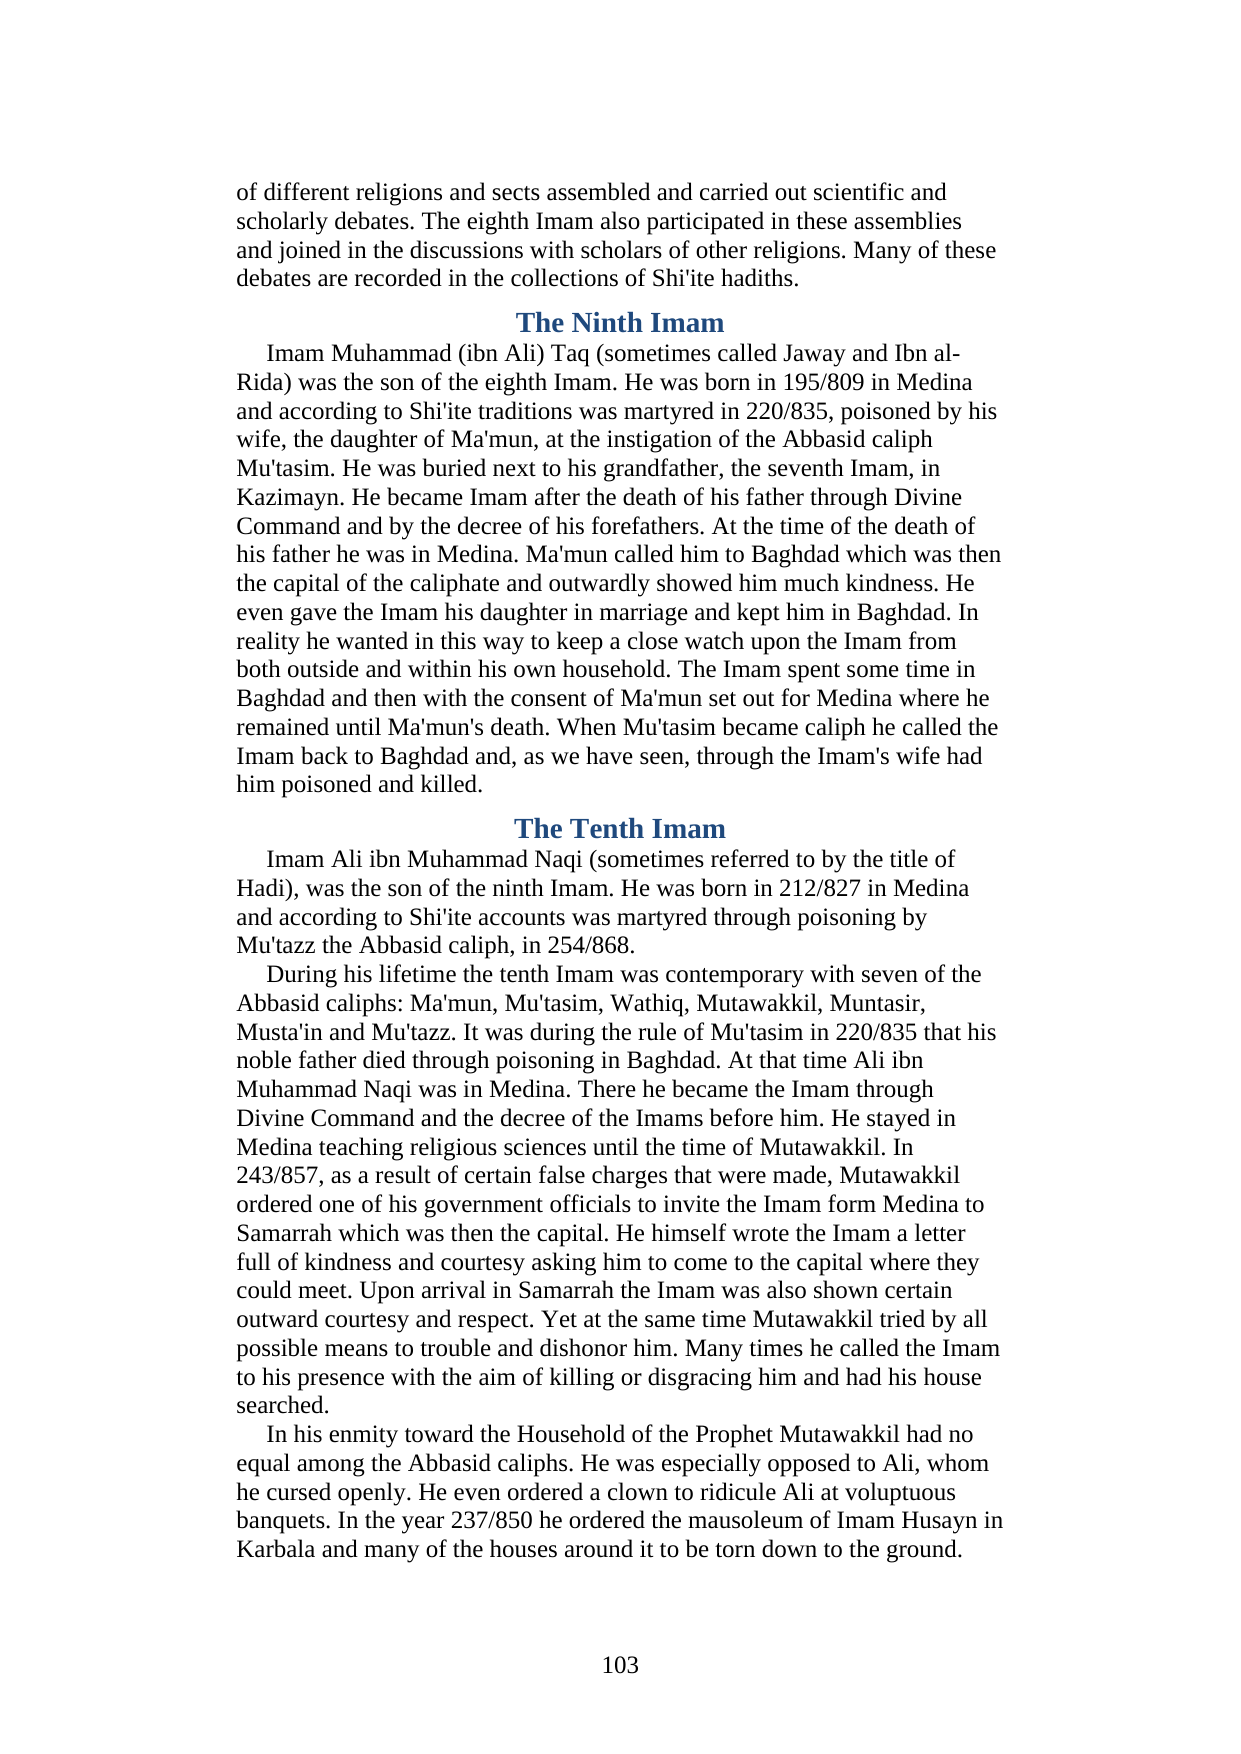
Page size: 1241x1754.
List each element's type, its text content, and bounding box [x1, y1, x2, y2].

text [236, 1419, 1004, 1563]
subtitle The Ninth Imam [236, 305, 1004, 338]
text Imam Ali ibn Muhammad Naqi (sometimes referred to by the title of Hadi), was the son of the ninth Imam. He was born in 212/827 in Medina and according to Shi'ite accounts was martyred through poisoning by Mu'tazz the Abbasid caliph, in 254/868. [236, 844, 1004, 959]
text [236, 177, 1004, 292]
text During his lifetime the tenth Imam was contemporary with seven of the Abbasid caliphs: Ma'mun, Mu'tasim, Wathiq, Mutawakkil, Muntasir, Musta'in and Mu'tazz. It was during the rule of Mu'tasim in 220/835 that his noble father died through poisoning in Baghdad. At that time Ali ibn Muhammad Naqi was in Medina. There he became the Imam through Divine Command and the decree of the Imams before him. He stayed in Medina teaching religious sciences until the time of Mutawakkil. In 243/857, as a result of certain false charges that were made, Mutawakkil ordered one of his government officials to invite the Imam form Medina to Samarrah which was then the capital. He himself wrote the Imam a letter full of kindness and courtesy asking him to come to the capital where they could meet. Upon arrival in Samarrah the Imam was also shown certain outward courtesy and respect. Yet at the same time Mutawakkil tried by all possible means to trouble and dishonor him. Many times he called the Imam to his presence with the aim of killing or disgracing him and had his house searched. [236, 959, 1004, 1419]
text Imam Muhammad (ibn Ali) Taq (sometimes called Jaway and Ibn al-Rida) was the son of the eighth Imam. He was born in 195/809 in Medina and according to Shi'ite traditions was martyred in 220/835, poisoned by his wife, the daughter of Ma'mun, at the instigation of the Abbasid caliph Mu'tasim. He was buried next to his grandfather, the seventh Imam, in Kazimayn. He became Imam after the death of his father through Divine Command and by the decree of his forefathers. At the time of the death of his father he was in Medina. Ma'mun called him to Baghdad which was then the capital of the caliphate and outwardly showed him much kindness. He even gave the Imam his daughter in marriage and kept him in Baghdad. In reality he wanted in this way to keep a close watch upon the Imam from both outside and within his own household. The Imam spent some time in Baghdad and then with the consent of Ma'mun set out for Medina where he remained until Ma'mun's death. When Mu'tasim became caliph he called the Imam back to Baghdad and, as we have seen, through the Imam's wife had him poisoned and killed. [236, 338, 1004, 798]
subtitle The Tenth Imam [236, 811, 1004, 844]
